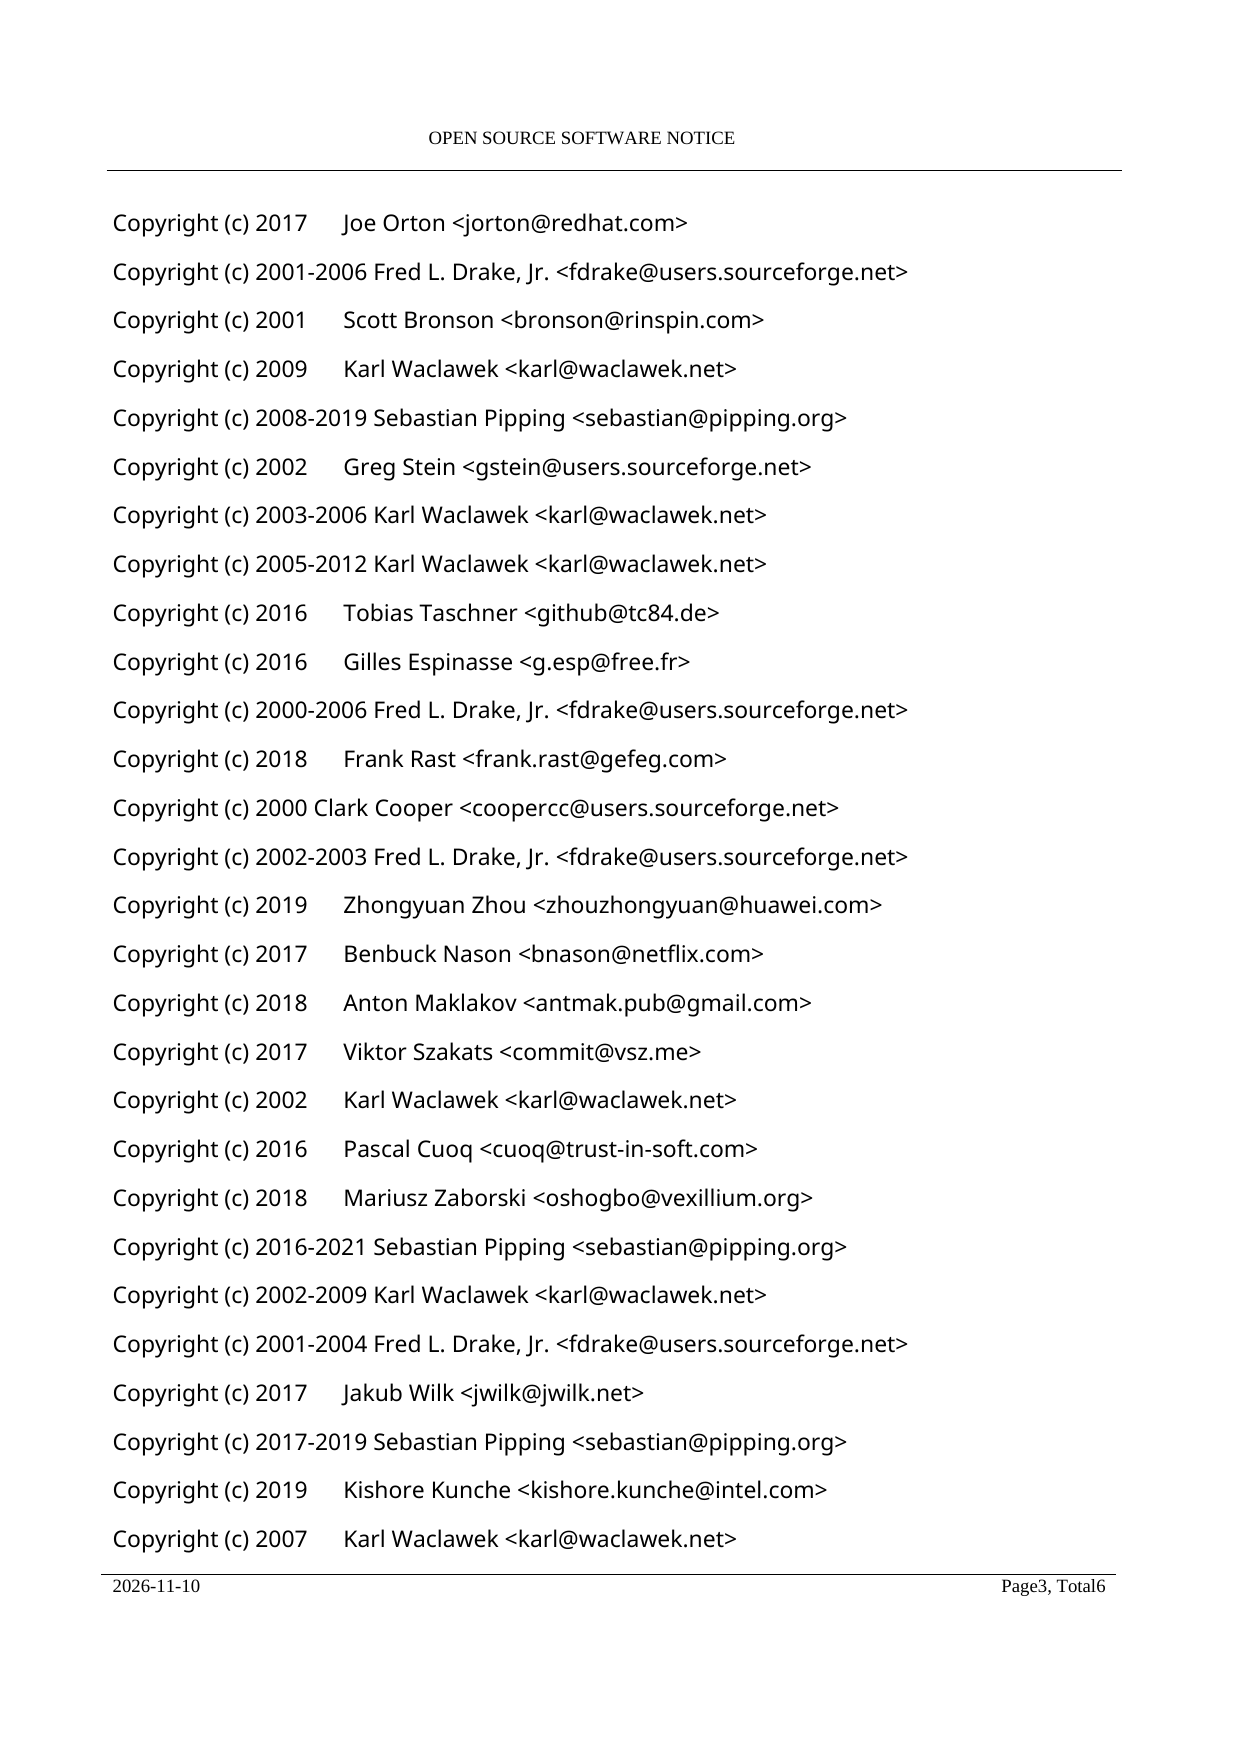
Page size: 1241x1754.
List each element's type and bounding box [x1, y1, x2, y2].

text [112, 206, 1128, 1555]
